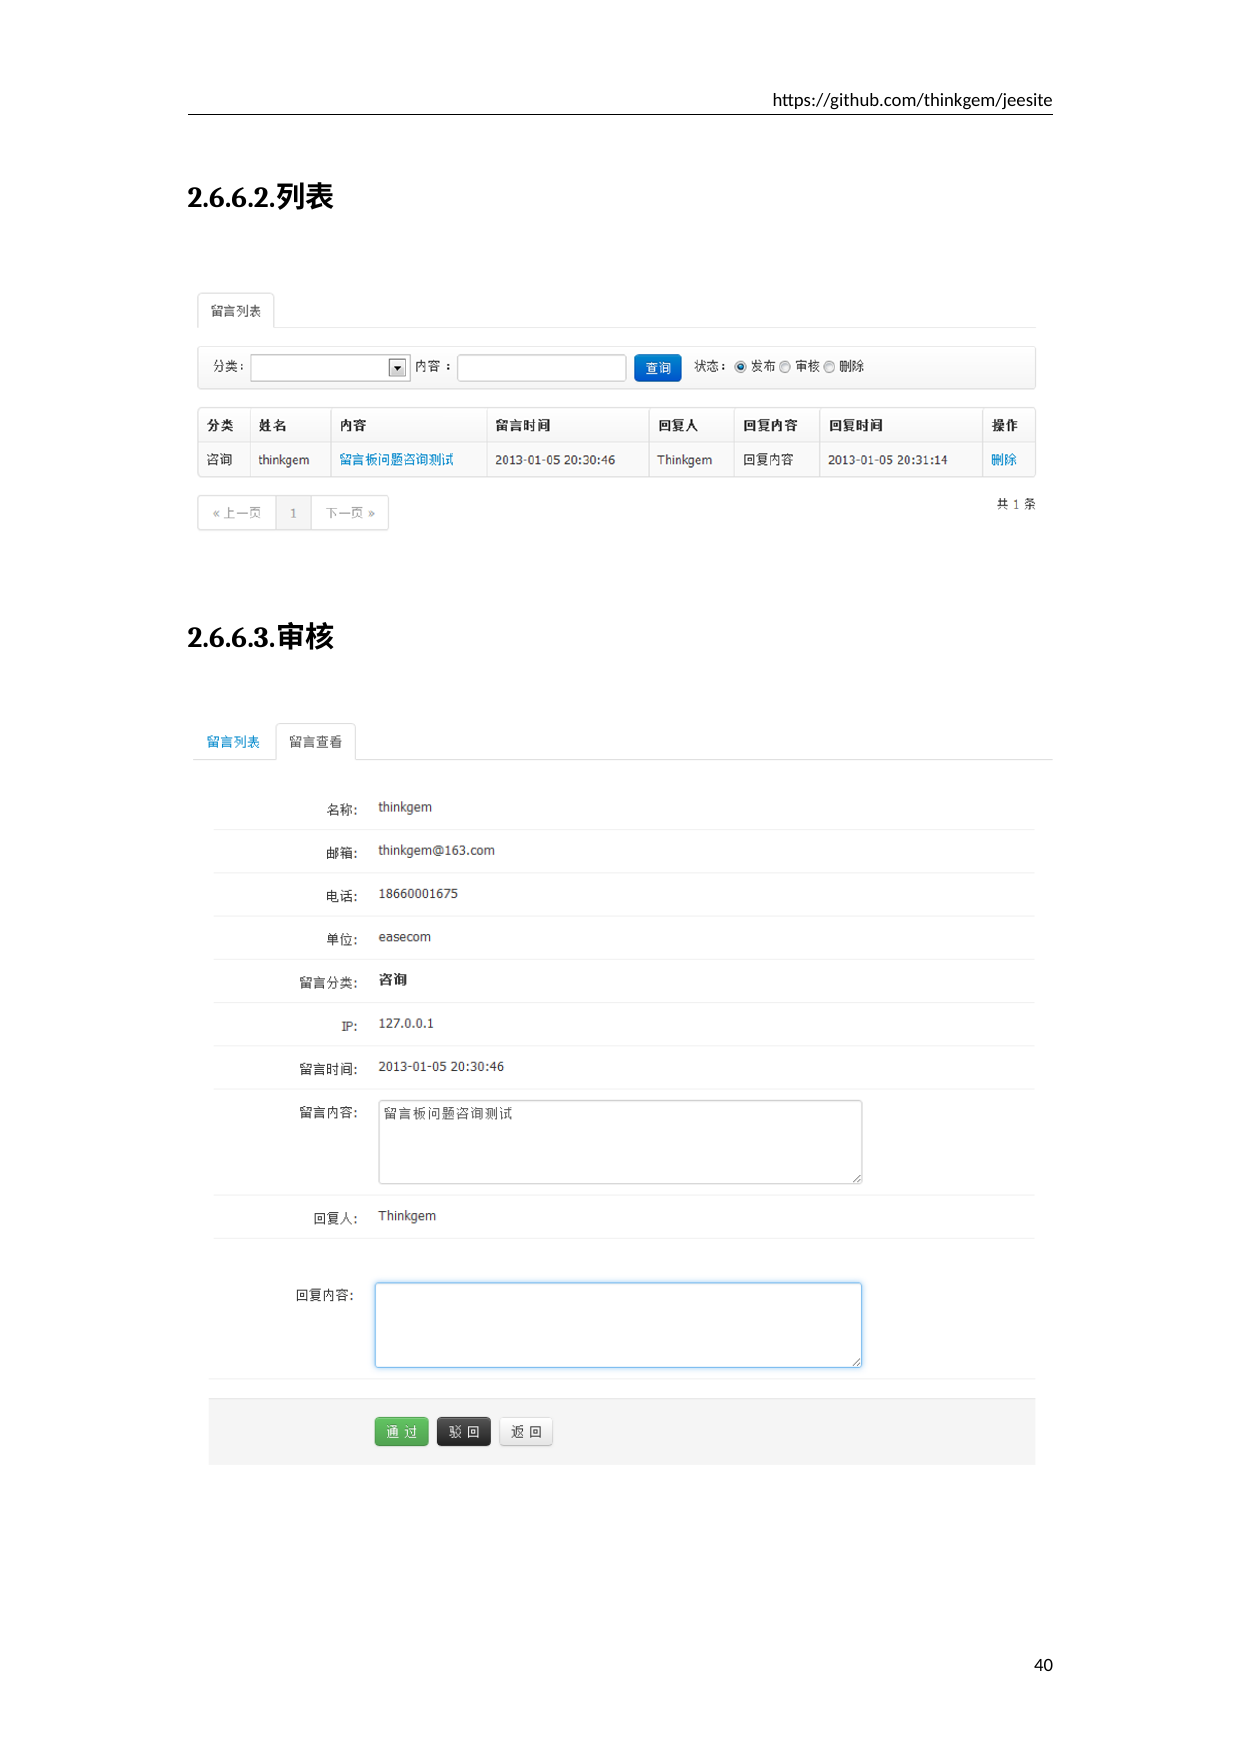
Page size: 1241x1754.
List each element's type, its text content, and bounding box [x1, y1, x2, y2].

subtitle 列表 [187, 162, 1053, 227]
picture [187, 1273, 1053, 1467]
picture [187, 280, 1053, 556]
picture [187, 721, 1053, 1244]
subtitle 审核 [187, 602, 1053, 667]
